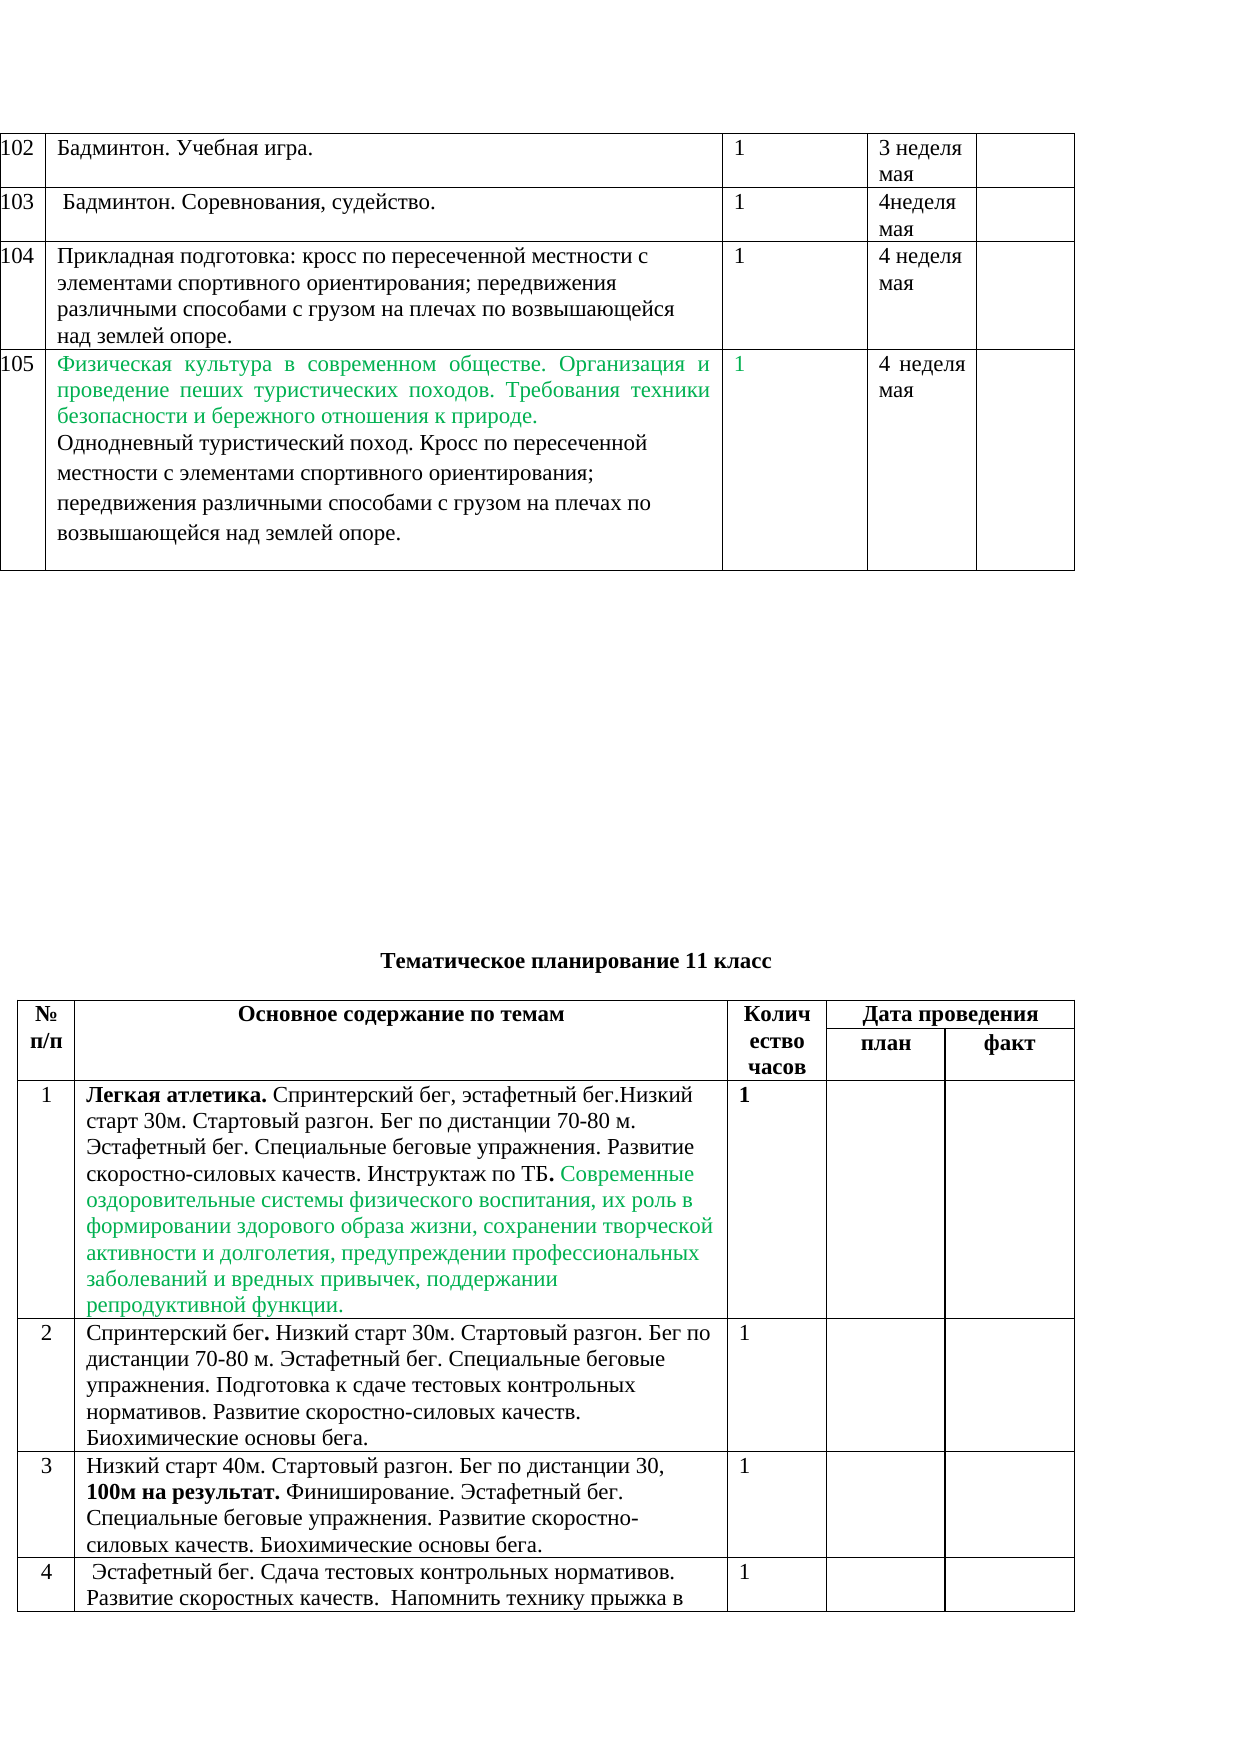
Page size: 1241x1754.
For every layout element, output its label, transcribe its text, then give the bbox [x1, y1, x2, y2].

table_cell [977, 188, 1074, 241]
table_cell 4 [18, 1558, 74, 1611]
table_header Основное содержание по темам [75, 1001, 727, 1079]
table_cell 1 [728, 1319, 826, 1451]
table_cell Спринтерский бег. Низкий старт 30м. Стартовый разгон. Бег по дистанции 70-. Эстафетный бег. Специальные беговые упражнения. Подготовка к сдаче тестовых контрольных нормативов. Развитие скоростно-силовых качеств. Биохимические основы бега. [75, 1319, 727, 1451]
table_cell 104 [1, 242, 45, 348]
table_cell [977, 350, 1074, 570]
table_cell 1 [723, 242, 867, 348]
table_cell [977, 242, 1074, 348]
table_cell [946, 1319, 1074, 1451]
table_header Дата проведения [827, 1001, 1074, 1028]
table_cell Бадминтон. Соревнования, судейство. [46, 188, 722, 241]
table_cell Прикладная подготовка: кросс по пересеченной местности с элементами спортивного ориентирования; передвижения различными способами с грузом на плечах по возвышающейся над землей опоре. [46, 242, 722, 348]
table_cell 1 [728, 1081, 826, 1318]
table_cell [946, 1558, 1074, 1611]
table_header Количество часов [728, 1001, 826, 1079]
table_cell 1 [728, 1452, 826, 1557]
table_cell 103 [1, 188, 45, 241]
table_cell [827, 1452, 944, 1557]
table_cell 105 [1, 350, 45, 570]
table_cell 1 [723, 134, 867, 187]
table_cell факт [946, 1029, 1074, 1079]
table_cell Физическая культура в современном обществе. Организация и проведение пеших туристических походов. Требования техники безопасности и бережного отношения к природе. Однодневный туристический поход. Кросс по пересеченной местности с элементами спортивного ориентирования; передвижения различными способами с грузом на плечах по возвышающейся над землей опоре. [46, 350, 722, 570]
table_cell 102 [1, 134, 45, 187]
table_cell [827, 1558, 944, 1611]
table_cell 4неделя мая [868, 188, 976, 241]
table_cell Бадминтон. Учебная игра. [46, 134, 722, 187]
table_cell 3 [18, 1452, 74, 1557]
table_cell 1 [728, 1558, 826, 1611]
text Тематическое планирование 11 класс [59, 947, 1093, 973]
table_cell Низкий старт 40м. Стартовый разгон. Бег по дистанции 30, 100м на результат. Финиширование. Эстафетный бег. Специальные беговые упражнения. Развитие скоростно-силовых качеств. Биохимические основы бега. [75, 1452, 727, 1557]
table_header № п/п [18, 1001, 74, 1079]
table_cell 3 неделя мая [868, 134, 976, 187]
table_cell [977, 134, 1074, 187]
table_cell [827, 1319, 944, 1451]
table_cell 2 [18, 1319, 74, 1451]
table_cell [75, 1558, 727, 1611]
table_cell [946, 1081, 1074, 1318]
table_cell 1 [723, 188, 867, 241]
table_cell 4 неделя мая [868, 350, 976, 570]
table_cell [946, 1452, 1074, 1557]
table_cell [827, 1081, 944, 1318]
table_cell 1 [18, 1081, 74, 1318]
table_cell 1 [723, 350, 867, 570]
table_cell план [827, 1029, 944, 1079]
table_cell Легкая атлетика. Спринтерский бег, эстафетный бег.Низкий старт 30м. Стартовый разгон. Бег по дистанции 70-. Эстафетный бег. Специальные беговые упражнения. Развитие скоростно-силовых качеств. Инструктаж по ТБ. Современные оздоровительные системы физического воспитания, их роль в формировании здорового образа жизни, сохранении творческой активности и долголетия, предупреждении профессиональных заболеваний и вредных привычек, поддержании репродуктивной функции. [75, 1081, 727, 1318]
table_cell 4 неделя мая [868, 242, 976, 348]
